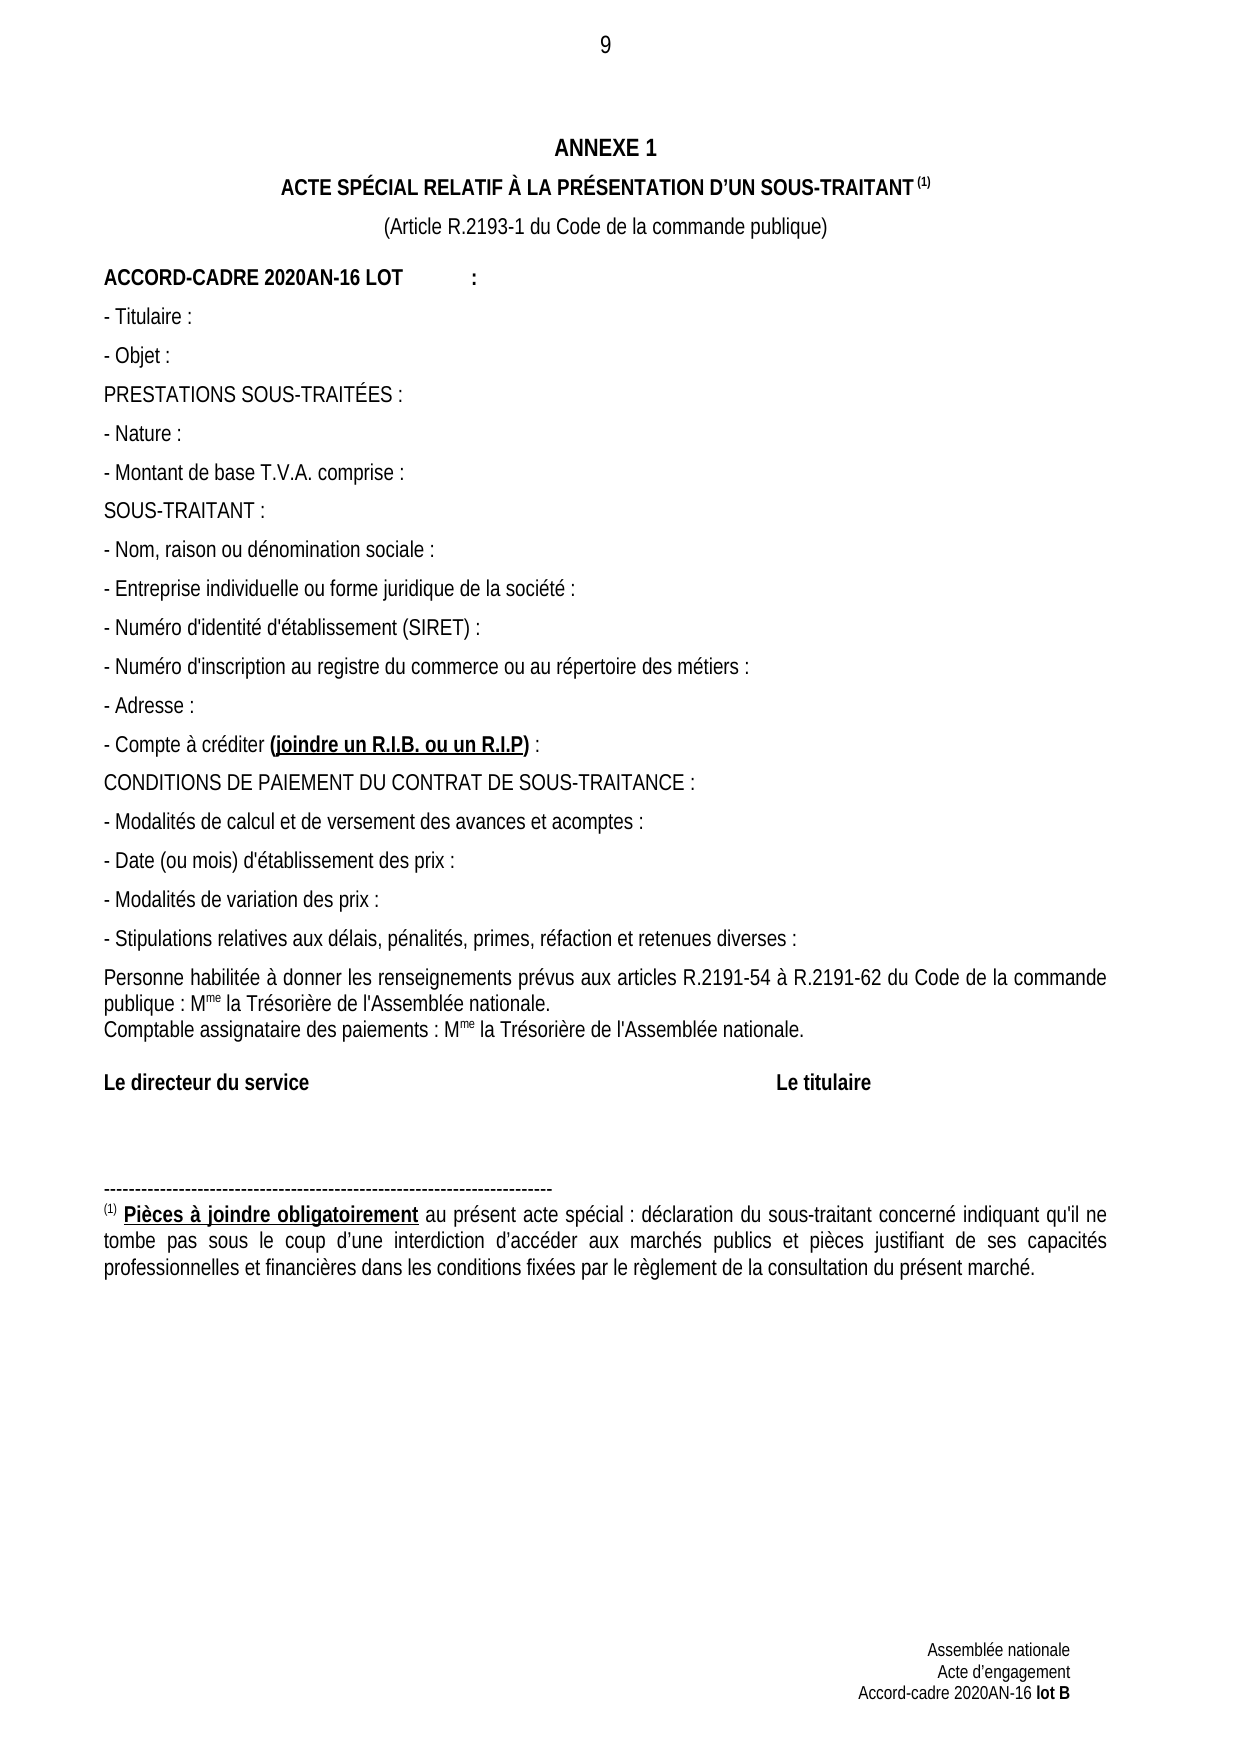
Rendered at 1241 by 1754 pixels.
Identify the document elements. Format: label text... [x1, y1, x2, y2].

text ACTE SPÉCIAL RELATIF À LA PRÉSENTATION D’UN SOUS-TRAITANT (1) [103, 174, 1107, 200]
text - Nature : [103, 420, 1107, 446]
text Le directeur du service Le titulaire [103, 1069, 1107, 1095]
text - Modalités de calcul et de versement des avances et acomptes : [103, 808, 1107, 834]
text SOUS-TRAITANT : [103, 497, 1107, 524]
text Comptable assignataire des paiements : Mme la Trésorière de l'Assemblée nationale. [103, 1016, 1107, 1043]
text ANNEXE 1 [103, 133, 1107, 162]
text PRESTATIONS SOUS-TRAITÉES : [103, 381, 1107, 407]
text - Titulaire : [103, 303, 1107, 329]
text - Numéro d'identité d'établissement (SIRET) : [103, 614, 1107, 640]
text (1) Pièces à joindre obligatoirement au présent acte spécial : déclaration du sous-traitant concerné indiquant qu'il ne tombe pas sous le coup d’une interdiction d’accéder aux marchés publics et pièces justifiant de ses capacités professionnelles et financières dans les conditions fixées par le règlement de la consultation du présent marché. [103, 1201, 1107, 1280]
text (Article R.2193-1 du Code de la commande publique) [103, 213, 1107, 239]
text CONDITIONS DE PAIEMENT DU CONTRAT DE SOUS-TRAITANCE : [103, 769, 1107, 796]
text ACCORD-CADRE 2020AN-16 LOT : [103, 264, 1107, 291]
text - Objet : [103, 342, 1107, 368]
text - Adresse : [103, 692, 1107, 718]
text - Compte à créditer (joindre un R.I.B. ou un R.I.P) : [103, 731, 1107, 757]
text - Montant de base T.V.A. comprise : [103, 458, 1107, 485]
text - Stipulations relatives aux délais, pénalités, primes, réfaction et retenues diverses : [103, 925, 1107, 951]
text - Modalités de variation des prix : [103, 886, 1107, 912]
text - Nom, raison ou dénomination sociale : [103, 536, 1107, 563]
text - Entreprise individuelle ou forme juridique de la société : [103, 575, 1107, 601]
text - Numéro d'inscription au registre du commerce ou au répertoire des métiers : [103, 653, 1107, 679]
text ------------------------------------------------------------------------ [103, 1174, 1107, 1201]
text - Date (ou mois) d'établissement des prix : [103, 847, 1107, 873]
text Personne habilitée à donner les renseignements prévus aux articles R.2191-54 à R.2191-62 du Code de la commande publique : Mme la Trésorière de l'Assemblée nationale. [103, 964, 1107, 1016]
